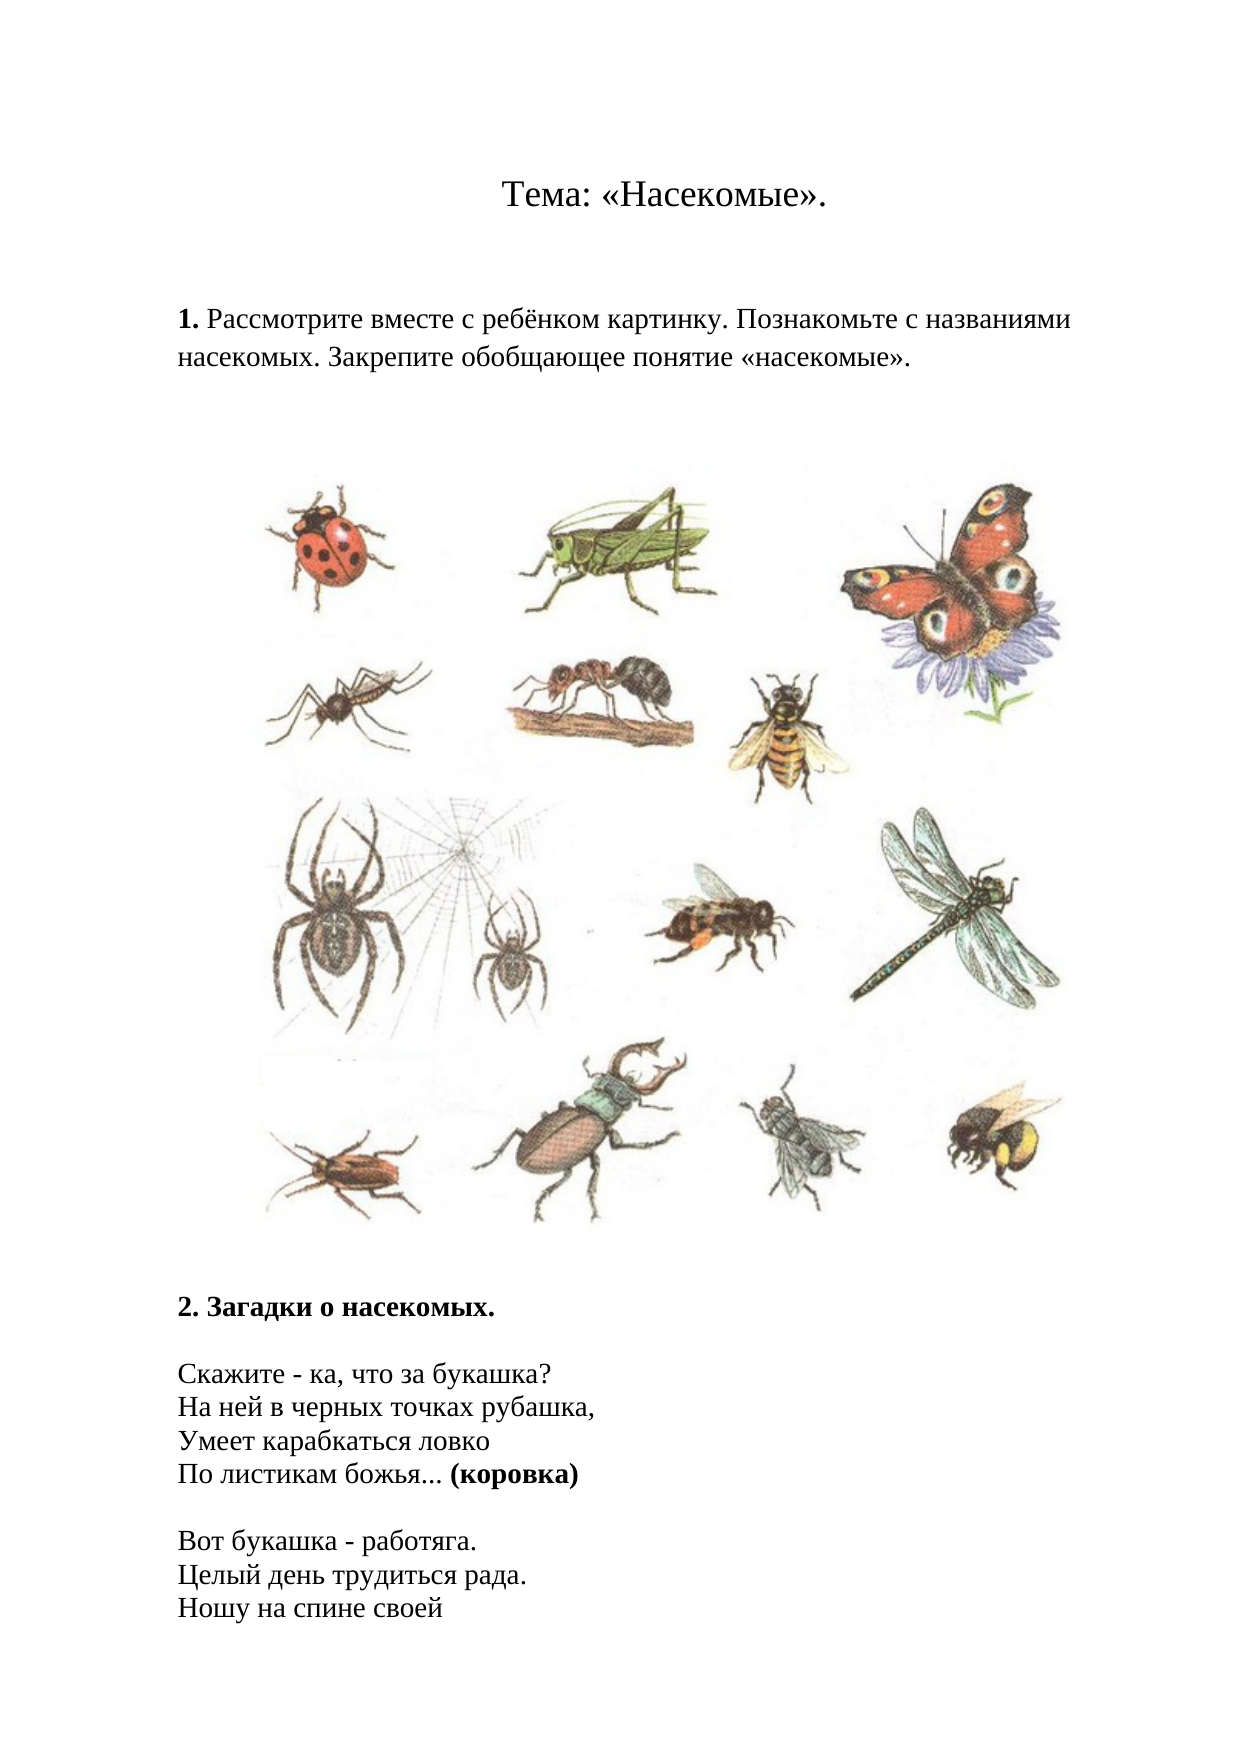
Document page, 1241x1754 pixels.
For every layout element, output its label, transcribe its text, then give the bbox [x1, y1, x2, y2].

text Целый день трудиться рада. [177, 1557, 1152, 1591]
text 2. Загадки о насекомых. [177, 1289, 1152, 1322]
text Скажите - ка, что за букашка? [177, 1356, 1152, 1389]
text Вот букашка - работяга. [177, 1523, 1152, 1557]
text Ношу на спине своей [177, 1591, 1152, 1624]
text По листикам божья... (коровка) [177, 1456, 1152, 1490]
text На ней в черных точках рубашка, [177, 1389, 1152, 1423]
text Умеет карабкаться ловко [177, 1423, 1152, 1456]
text Тема: «Насекомые». [177, 171, 1152, 214]
text 1. Рассмотрите вместе с ребёнком картинку. Познакомьте с названиями насекомых. Закрепите обобщающее понятие «насекомые». [177, 301, 1152, 373]
picture [177, 458, 1151, 1231]
